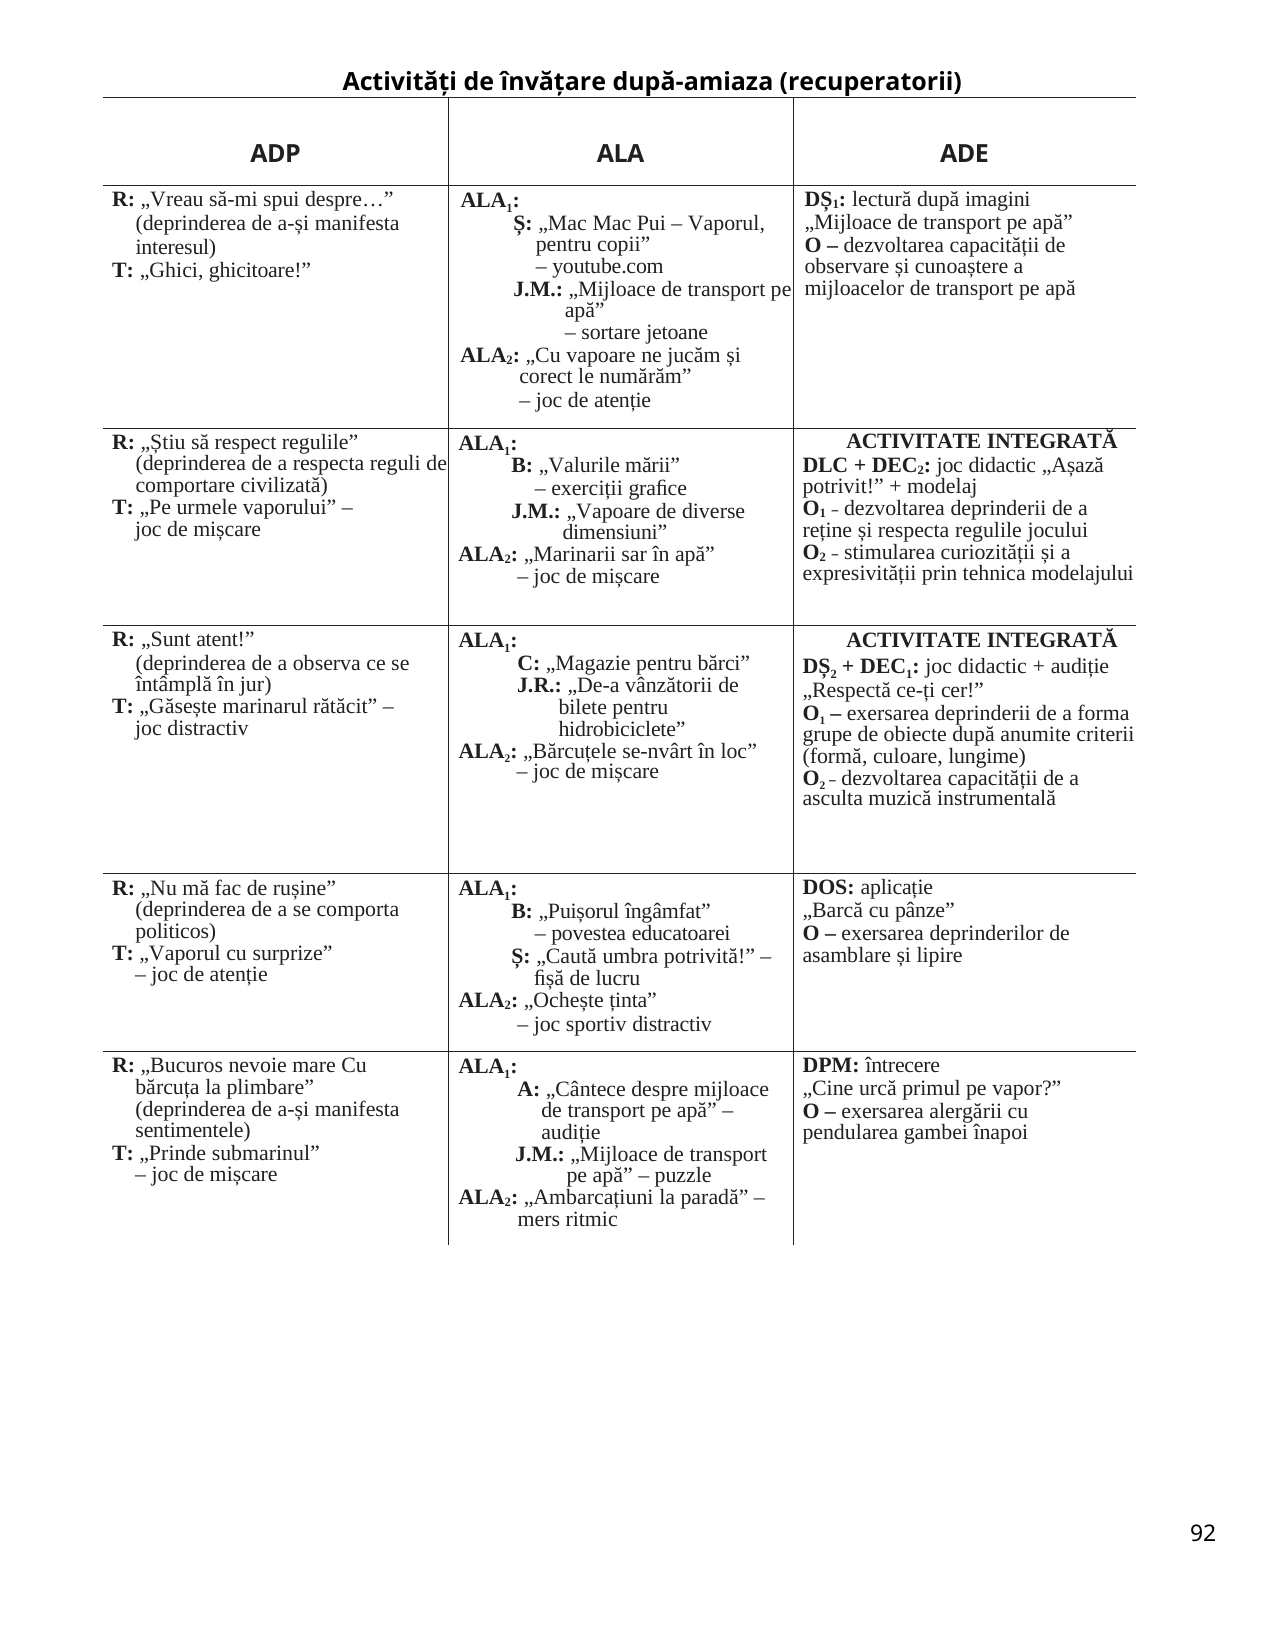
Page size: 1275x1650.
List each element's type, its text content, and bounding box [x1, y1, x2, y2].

table_cell R: „Bucuros nevoie mare Cu bărcuța la plimbare” (deprinderea de a-și manifesta sentimentele) T: „Prinde submarinul” – joc de mișcare [103, 1052, 448, 1245]
table_cell ACTIVITATE INTEGRATĂ DȘ2 + DEC1: joc didactic + audiție „Respectă ce-ți cer!” O1 – exersarea deprinderii de a forma grupe de obiecte după anumite criterii (formă, culoare, lungime) O2 ˗ dezvoltarea capacității de a asculta muzică instrumentală [794, 626, 1136, 873]
text Activități de învățare după-amiaza (recuperatorii) [89, 63, 1216, 97]
table_cell ALA1: B: „Puișorul îngâmfat” – povestea educatoarei Ș: „Caută umbra potrivită!” – ﬁșă de lucru ALA2: „Ochește ținta” – joc sportiv distractiv [449, 874, 793, 1051]
table_cell DPM: întrecere „Cine urcă primul pe vapor?” O – exersarea alergării cu pendularea gambei înapoi [794, 1052, 1136, 1245]
table_cell R: „Nu mă fac de rușine” (deprinderea de a se comporta politicos) T: „Vaporul cu surprize” – joc de atenție [103, 874, 448, 1051]
table_header ALA [449, 98, 793, 184]
table_cell ALA1: Ș: „Mac Mac Pui – Vaporul, pentru copii” – youtube.com J.M.: „Mijloace de transport pe apă” – sortare jetoane ALA2: „Cu vapoare ne jucăm și corect le numărăm” – joc de atenție [449, 186, 793, 427]
table_cell ACTIVITATE INTEGRATĂ DLC + DEC2: joc didactic „Așază potrivit!” + modelaj O1 ˗ dezvoltarea deprinderii de a reține și respecta regulile jocului O2 ˗ stimularea curiozității și a expresivității prin tehnica modelajului [794, 429, 1136, 625]
table_header ADE [794, 98, 1136, 184]
table_cell ALA1: C: „Magazie pentru bărci” J.R.: „De-a vânzătorii de bilete pentru hidrobiciclete” ALA2: „Bărcuțele se-nvârt în loc” – joc de mișcare [449, 626, 793, 873]
table_cell ALA1: A: „Cântece despre mijloace de transport pe apă” – audiție J.M.: „Mijloace de transport pe apă” – puzzle ALA2: „Ambarcațiuni la paradă” – mers ritmic [449, 1052, 793, 1245]
table_cell R: „Sunt atent!” (deprinderea de a observa ce se întâmplă în jur) T: „Găsește marinarul rătăcit” – joc distractiv [103, 626, 448, 873]
table_header ADP [103, 98, 448, 184]
table_cell R: „Vreau să-mi spui despre…” (deprinderea de a-și manifesta interesul) T: „Ghici, ghicitoare!” [103, 186, 448, 427]
table_cell DOS: aplicație „Barcă cu pânze” O – exersarea deprinderilor de asamblare și lipire [794, 874, 1136, 1051]
table_cell DȘ1: lectură după imagini „Mijloace de transport pe apă” O – dezvoltarea capacității de observare și cunoaștere a mijloacelor de transport pe apă [794, 186, 1136, 427]
table_cell ALA1: B: „Valurile mării” – exerciții graﬁce J.M.: „Vapoare de diverse dimensiuni” ALA2: „Marinarii sar în apă” – joc de mișcare [449, 429, 793, 625]
table_cell R: „Știu să respect regulile” (deprinderea de a respecta reguli de comportare civilizată) T: „Pe urmele vaporului” – joc de mișcare [103, 429, 448, 625]
